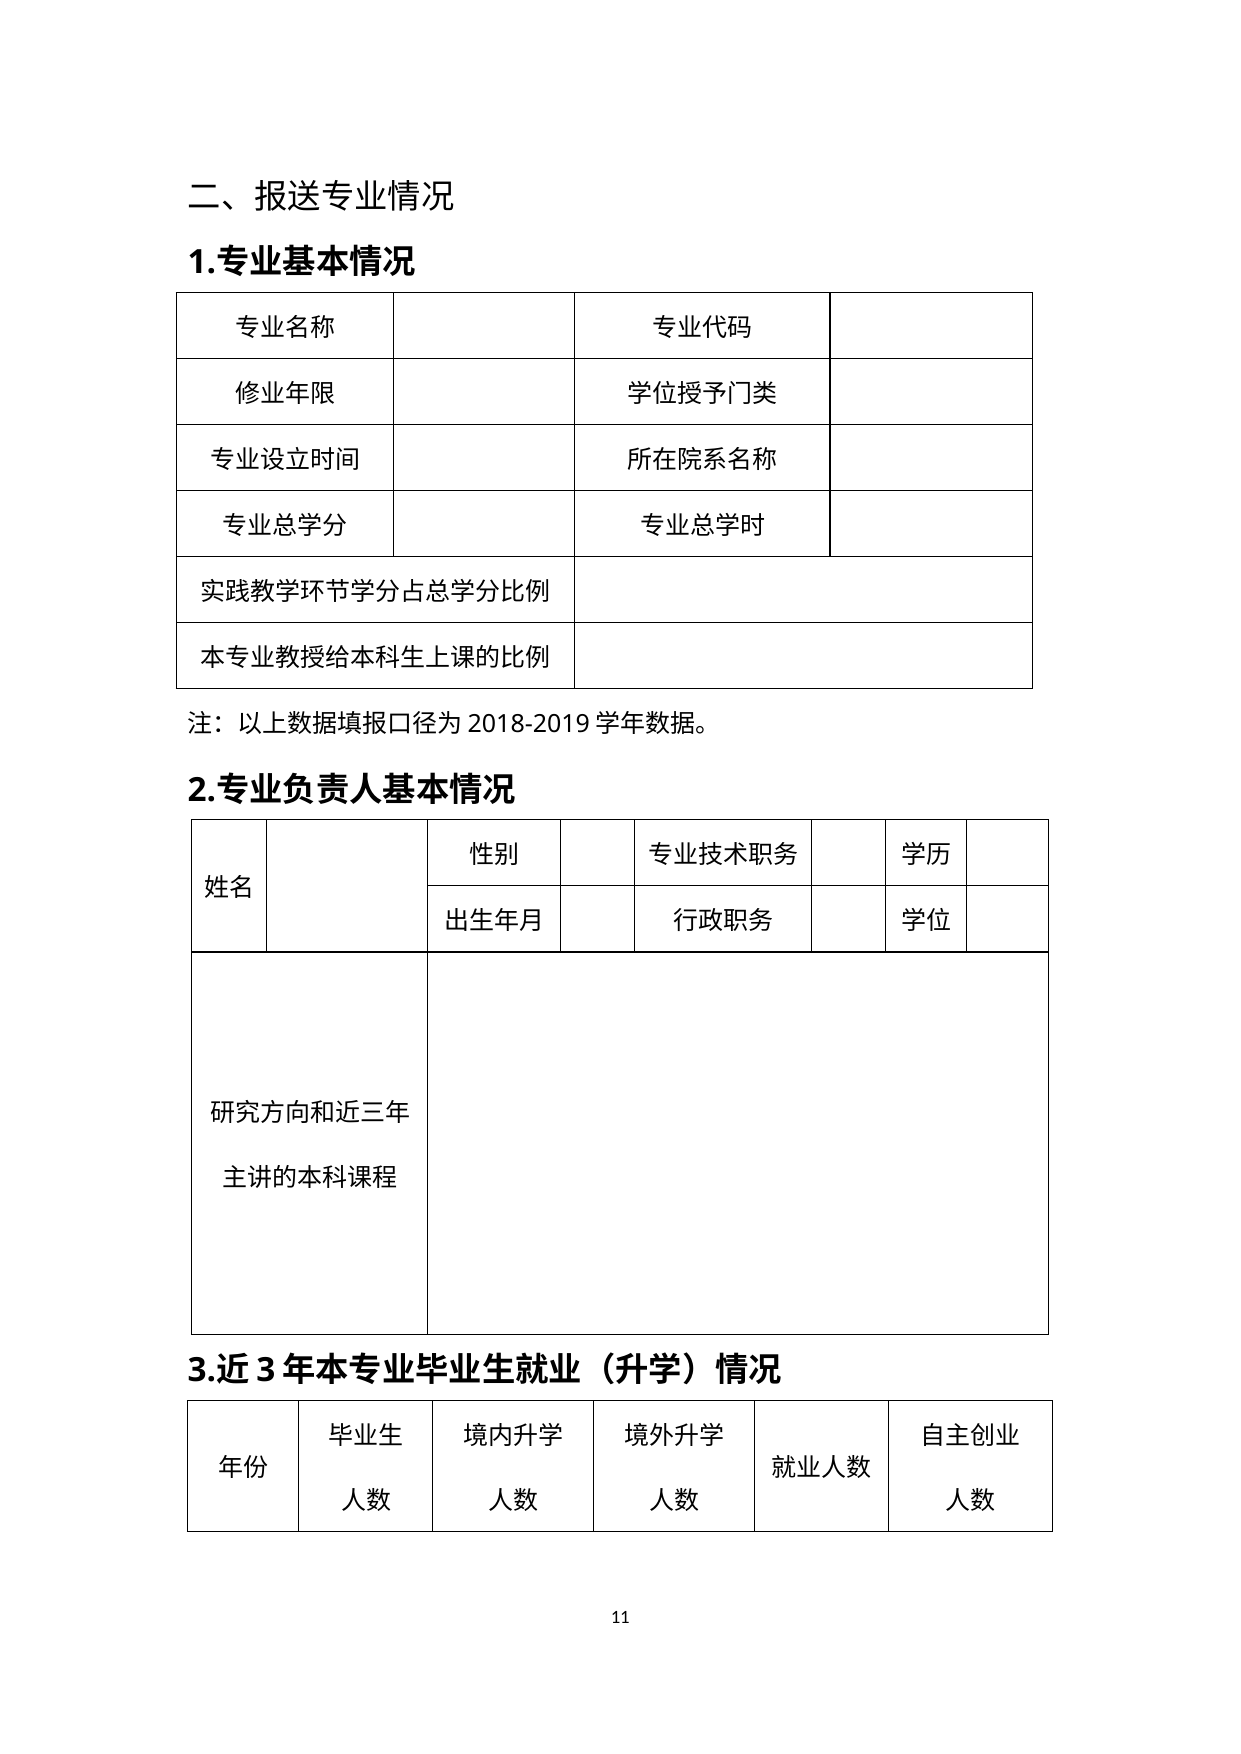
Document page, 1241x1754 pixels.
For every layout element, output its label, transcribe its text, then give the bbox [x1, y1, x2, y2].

table_cell [575, 557, 1032, 622]
table_cell [394, 425, 574, 490]
table_header [967, 820, 1048, 885]
text 1.专业基本情况 [187, 227, 1053, 292]
table_header 姓名 [192, 820, 266, 951]
table_header 年份 [188, 1401, 298, 1531]
table_cell 本专业教授给本科生上课的比例 [177, 623, 574, 688]
table_cell 实践教学环节学分占总学分比例 [177, 557, 574, 622]
table_header 专业名称 [177, 293, 393, 358]
text 注：以上数据填报口径为2018-2019学年数据。 [187, 689, 1053, 754]
table_header 性别 [428, 820, 560, 885]
text 2.专业负责人基本情况 [187, 754, 1053, 819]
table_cell [831, 491, 1032, 556]
table_cell 专业设立时间 [177, 425, 393, 490]
table_cell 专业总学时 [575, 491, 829, 556]
table_cell [428, 953, 1048, 1334]
text 3.近3年本专业毕业生就业（升学）情况 [187, 1335, 1053, 1400]
table_cell [394, 491, 574, 556]
table_header [831, 293, 1032, 358]
table_cell 所在院系名称 [575, 425, 829, 490]
table_header 专业代码 [575, 293, 829, 358]
table_cell [831, 425, 1032, 490]
table_header 境内升学 人数 [433, 1401, 593, 1531]
table_header [394, 293, 574, 358]
table_cell 行政职务 [635, 886, 811, 951]
table_header [812, 820, 885, 885]
table_header [267, 820, 427, 951]
table_cell [561, 886, 634, 951]
table_header 专业技术职务 [635, 820, 811, 885]
table_cell 学位授予门类 [575, 359, 829, 424]
table_header 就业人数 [755, 1401, 888, 1531]
table_header 毕业生 人数 [299, 1401, 432, 1531]
table_header 学历 [886, 820, 966, 885]
table_header [561, 820, 634, 885]
table_cell [812, 886, 885, 951]
table_cell 专业总学分 [177, 491, 393, 556]
text 二、报送专业情况 [187, 162, 1053, 227]
table_cell 出生年月 [428, 886, 560, 951]
table_cell [575, 623, 1032, 688]
table_cell [394, 359, 574, 424]
table_cell [831, 359, 1032, 424]
table_header 自主创业 人数 [889, 1401, 1052, 1531]
table_header 境外升学 人数 [594, 1401, 754, 1531]
table_cell 学位 [886, 886, 966, 951]
table_cell [967, 886, 1048, 951]
table_cell 修业年限 [177, 359, 393, 424]
table_cell 研究方向和近三年 主讲的本科课程 [192, 953, 427, 1334]
